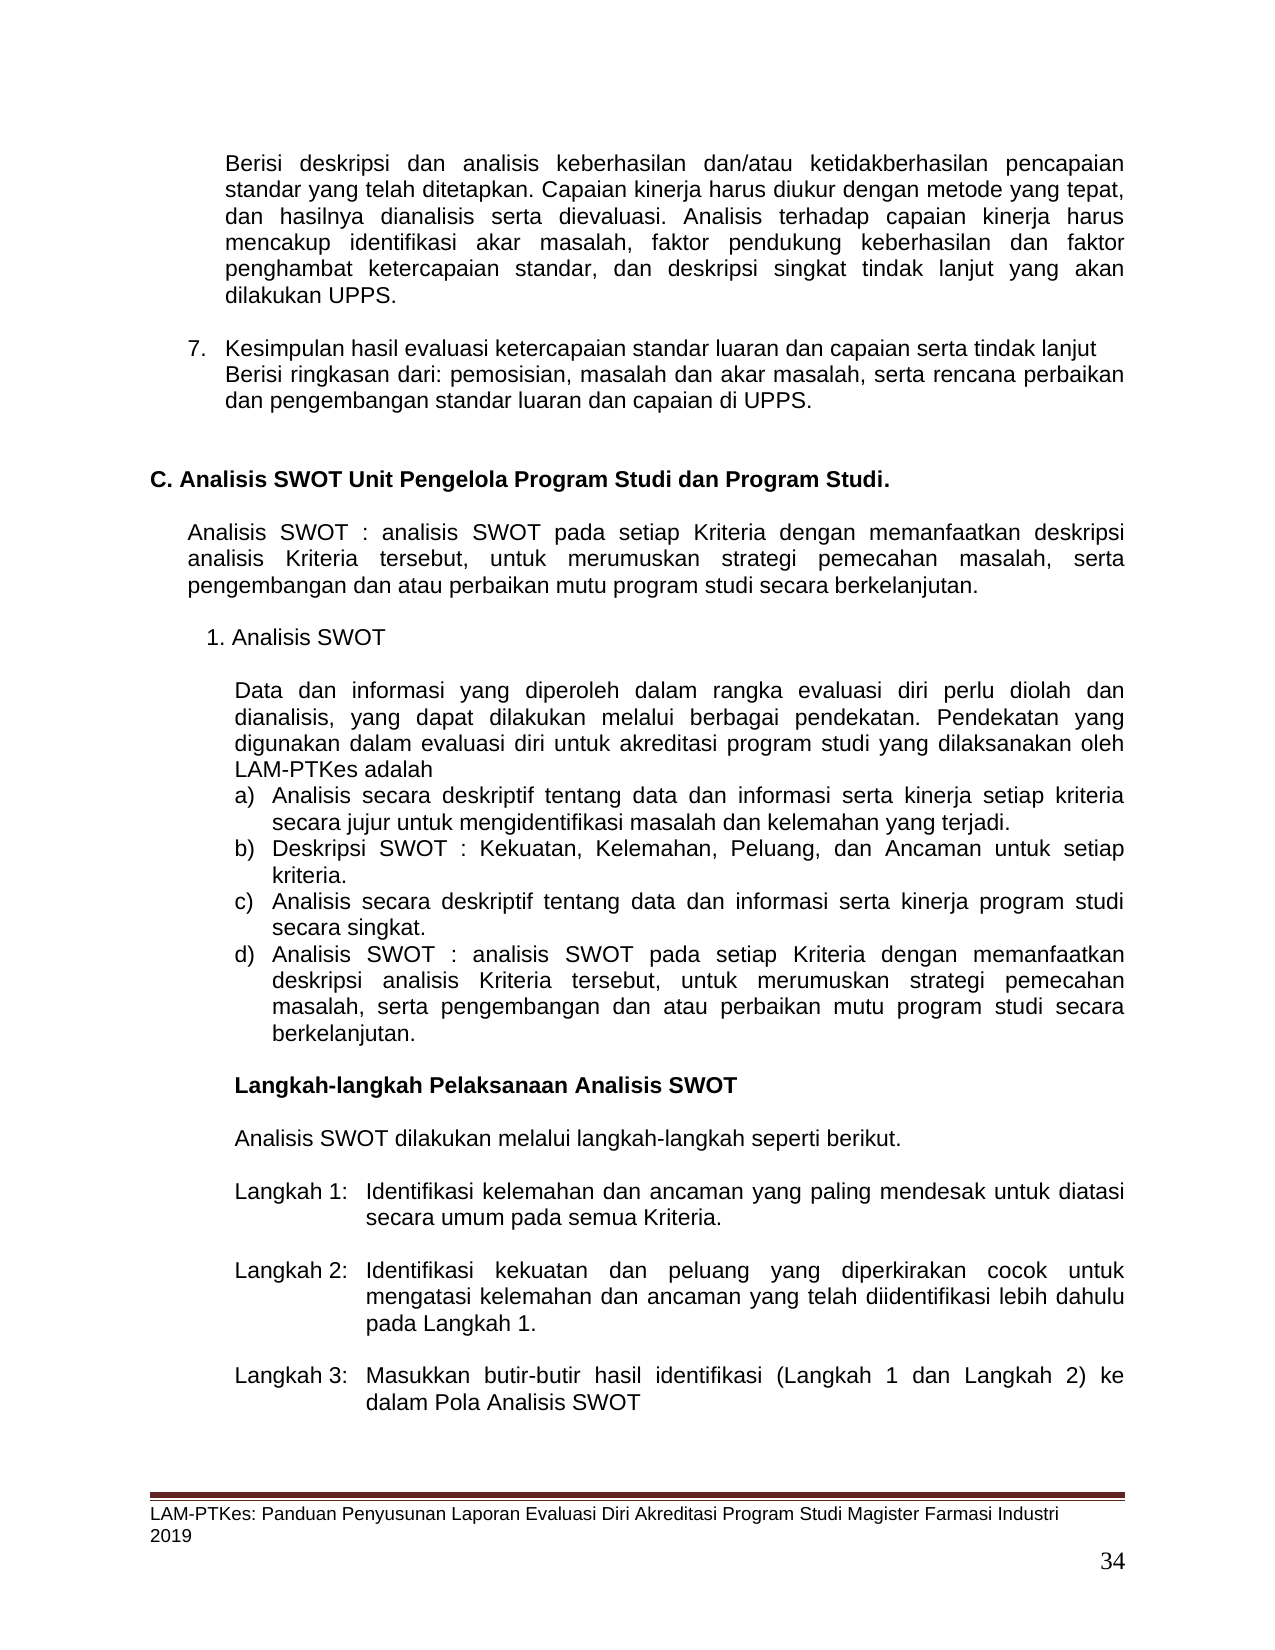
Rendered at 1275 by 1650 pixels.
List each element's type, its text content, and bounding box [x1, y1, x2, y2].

text Data dan informasi yang diperoleh dalam rangka evaluasi diri perlu diolah dan dianalisis, yang dapat dilakukan melalui berbagai pendekatan. Pendekatan yang digunakan dalam evaluasi diri untuk akreditasi program studi yang dilaksanakan oleh LAM-PTKes adalah [234, 677, 1125, 782]
text Berisi deskripsi dan analisis keberhasilan dan/atau ketidakberhasilan pencapaian standar yang telah ditetapkan. Capaian kinerja harus diukur dengan metode yang tepat, dan hasilnya dianalisis serta dievaluasi. Analisis terhadap capaian kinerja harus mencakup identifikasi akar masalah, faktor pendukung keberhasilan dan faktor penghambat ketercapaian standar, dan deskripsi singkat tindak lanjut yang akan dilakukan UPPS. [225, 150, 1125, 308]
list Deskripsi SWOT : Kekuatan, Kelemahan, Peluang, dan Ancaman untuk setiap kriteria. [234, 835, 1125, 888]
list Analisis secara deskriptif tentang data dan informasi serta kinerja setiap kriteria secara jujur untuk mengidentifikasi masalah dan kelemahan yang terjadi. [234, 782, 1125, 835]
text Langkah 1: Identifikasi kelemahan dan ancaman yang paling mendesak untuk diatasi secara umum pada semua Kriteria. [234, 1178, 1125, 1231]
text Langkah-langkah Pelaksanaan Analisis SWOT [234, 1072, 1125, 1099]
subtitle C. Analisis SWOT Unit Pengelola Program Studi dan Program Studi. [150, 466, 1125, 493]
text Analisis SWOT : analisis SWOT pada setiap Kriteria dengan memanfaatkan deskripsi analisis Kriteria tersebut, untuk merumuskan strategi pemecahan masalah, serta pengembangan dan atau perbaikan mutu program studi secara berkelanjutan. [187, 519, 1125, 598]
subtitle 1. Analisis SWOT [150, 624, 1125, 651]
list Kesimpulan hasil evaluasi ketercapaian standar luaran dan capaian serta tindak lanjut [187, 334, 1125, 361]
list Analisis SWOT : analisis SWOT pada setiap Kriteria dengan memanfaatkan deskripsi analisis Kriteria tersebut, untuk merumuskan strategi pemecahan masalah, serta pengembangan dan atau perbaikan mutu program studi secara berkelanjutan. [234, 941, 1125, 1046]
text Analisis SWOT dilakukan melalui langkah-langkah seperti berikut. [234, 1125, 1125, 1151]
text Berisi ringkasan dari: pemosisian, masalah dan akar masalah, serta rencana perbaikan dan pengembangan standar luaran dan capaian di UPPS. [225, 361, 1125, 413]
list Analisis secara deskriptif tentang data dan informasi serta kinerja program studi secara singkat. [234, 888, 1125, 941]
text Langkah 3: Masukkan butir-butir hasil identifikasi (Langkah 1 dan Langkah 2) ke dalam Pola Analisis SWOT [234, 1362, 1125, 1415]
text Langkah 2: Identifikasi kekuatan dan peluang yang diperkirakan cocok untuk mengatasi kelemahan dan ancaman yang telah diidentifikasi lebih dahulu pada Langkah 1. [234, 1257, 1125, 1336]
